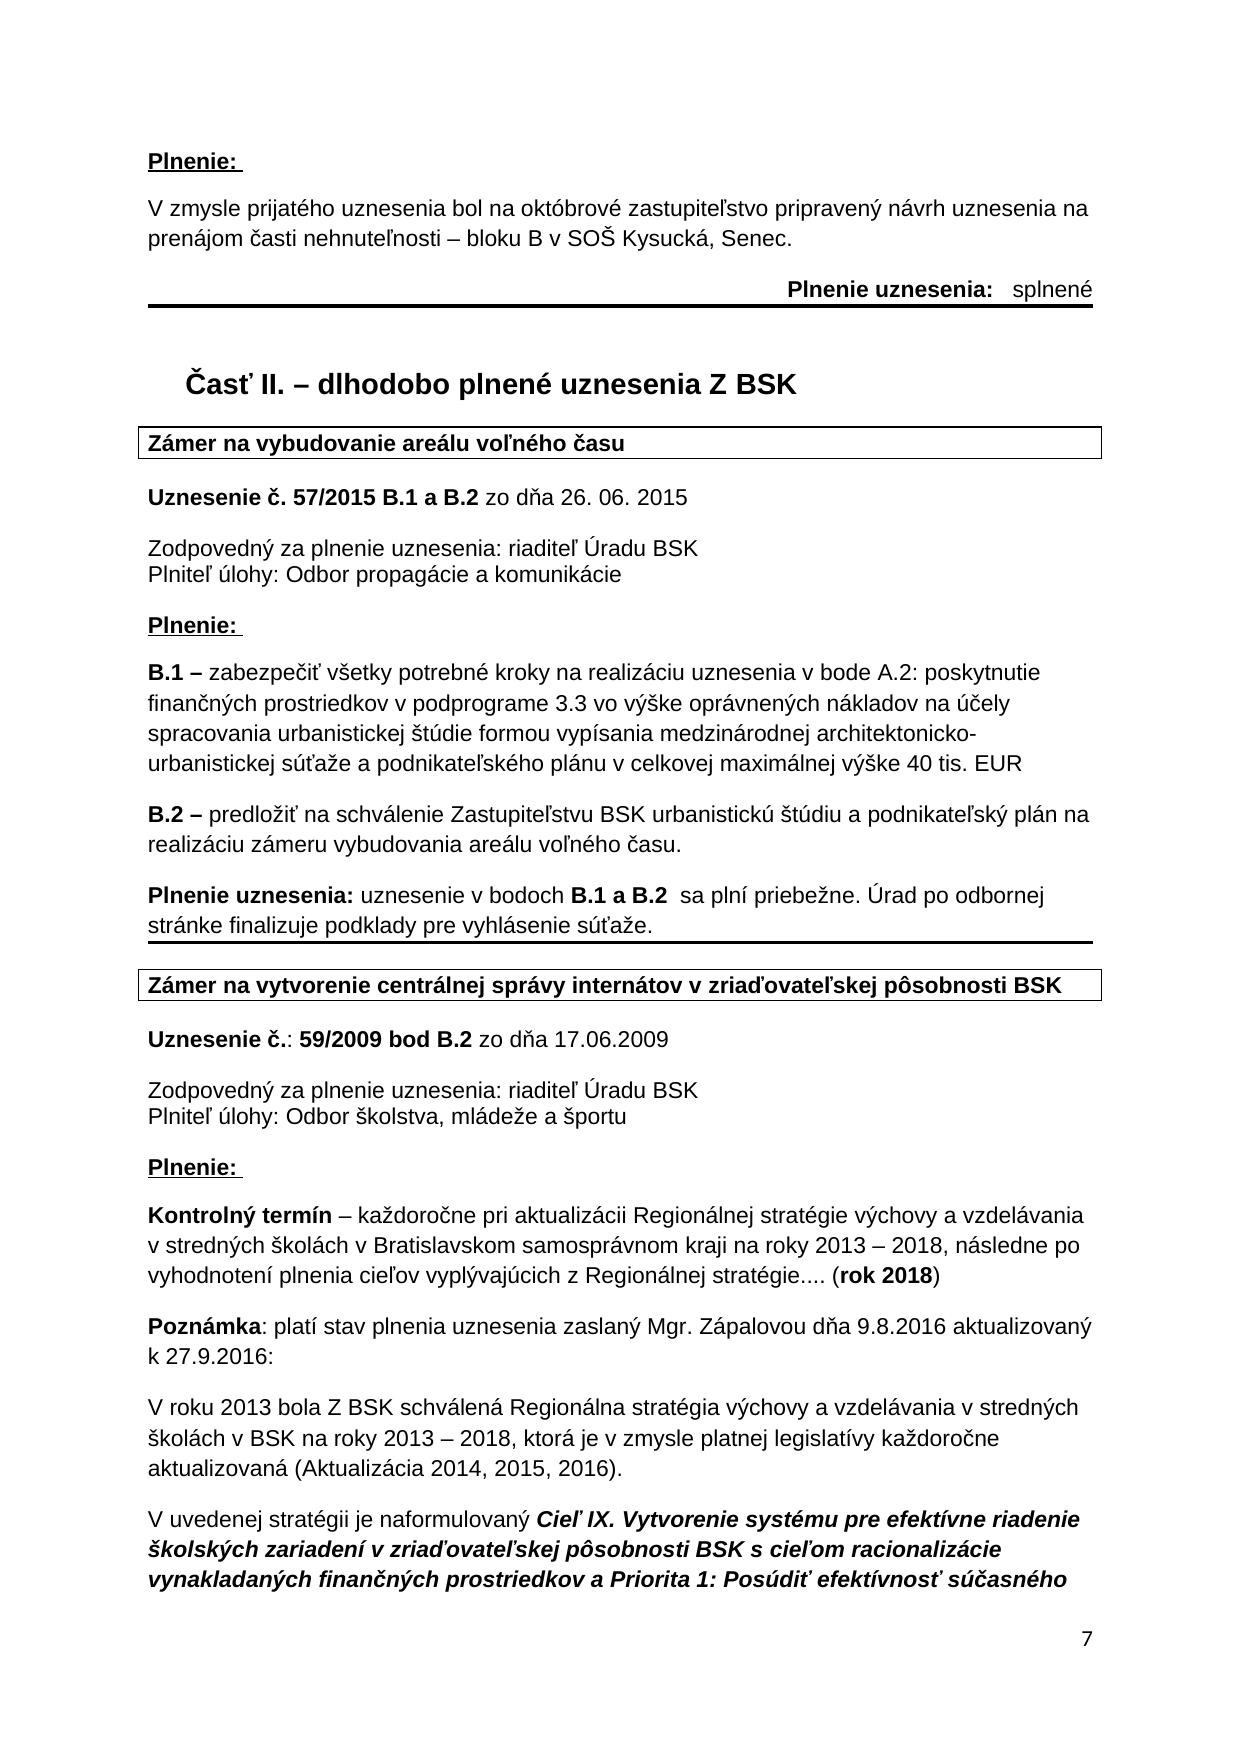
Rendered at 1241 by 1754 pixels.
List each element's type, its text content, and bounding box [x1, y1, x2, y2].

text Zámer na vybudovanie areálu voľného času [139, 428, 1101, 458]
text Plnenie: [148, 1154, 1089, 1181]
text Poznámka: platí stav plnenia uznesenia zaslaný Mgr. Zápalovou dňa 9.8.2016 aktualizovaný k 27.9.2016: [148, 1313, 1093, 1369]
text Plniteľ úlohy: Odbor školstva, mládeže a športu [148, 1103, 1093, 1130]
text Zámer na vytvorenie centrálnej správy internátov v zriaďovateľskej pôsobnosti BSK [139, 970, 1101, 1000]
text V zmysle prijatého uznesenia bol na októbrové zastupiteľstvo pripravený návrh uznesenia na prenájom časti nehnuteľnosti – bloku B v SOŠ Kysucká, Senec. [148, 195, 1093, 251]
text Zodpovedný za plnenie uznesenia: riaditeľ Úradu BSK [148, 535, 1093, 561]
text V roku 2013 bola Z BSK schválená Regionálna stratégia výchovy a vzdelávania v stredných školách v BSK na roky 2013 – 2018, ktorá je v zmysle platnej legislatívy každoročne aktualizovaná (Aktualizácia 2014, 2015, 2016). [148, 1394, 1093, 1481]
text Časť II. – dlhodobo plnené uznesenia Z BSK [185, 367, 1093, 401]
text B.1 – zabezpečiť všetky potrebné kroky na realizáciu uznesenia v bode A.2: poskytnutie finančných prostriedkov v podprograme 3.3 vo výške oprávnených nákladov na účely spracovania urbanistickej štúdie formou vypísania medzinárodnej architektonicko-urbanistickej súťaže a podnikateľského plánu v celkovej maximálnej výške 40 tis. EUR [148, 659, 1093, 776]
text Plnenie uznesenia: uznesenie v bodoch B.1 a B.2 sa plní priebežne. Úrad po odbornej stránke finalizuje podklady pre vyhlásenie súťaže. [148, 882, 1093, 941]
text B.2 – predložiť na schválenie Zastupiteľstvu BSK urbanistickú štúdiu a podnikateľský plán na realizáciu zámeru vybudovania areálu voľného času. [148, 801, 1093, 857]
text Plniteľ úlohy: Odbor propagácie a komunikácie [148, 561, 1093, 587]
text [148, 1506, 1093, 1592]
text Plnenie uznesenia: splnené [148, 276, 1093, 304]
text Uznesenie č.: 59/2009 bod B.2 zo dňa 17.06.2009 [148, 1026, 1093, 1052]
text Plnenie: [148, 612, 1089, 638]
text Uznesenie č. 57/2015 B.1 a B.2 zo dňa 26. 06. 2015 [148, 484, 1093, 510]
text Plnenie: [148, 148, 1089, 174]
text Zodpovedný za plnenie uznesenia: riaditeľ Úradu BSK [148, 1077, 1093, 1103]
text Kontrolný termín – každoročne pri aktualizácii Regionálnej stratégie výchovy a vzdelávania v stredných školách v Bratislavskom samosprávnom kraji na roky 2013 – 2018, následne po vyhodnotení plnenia cieľov vyplývajúcich z Regionálnej stratégie.... (rok 2018) [148, 1202, 1093, 1288]
